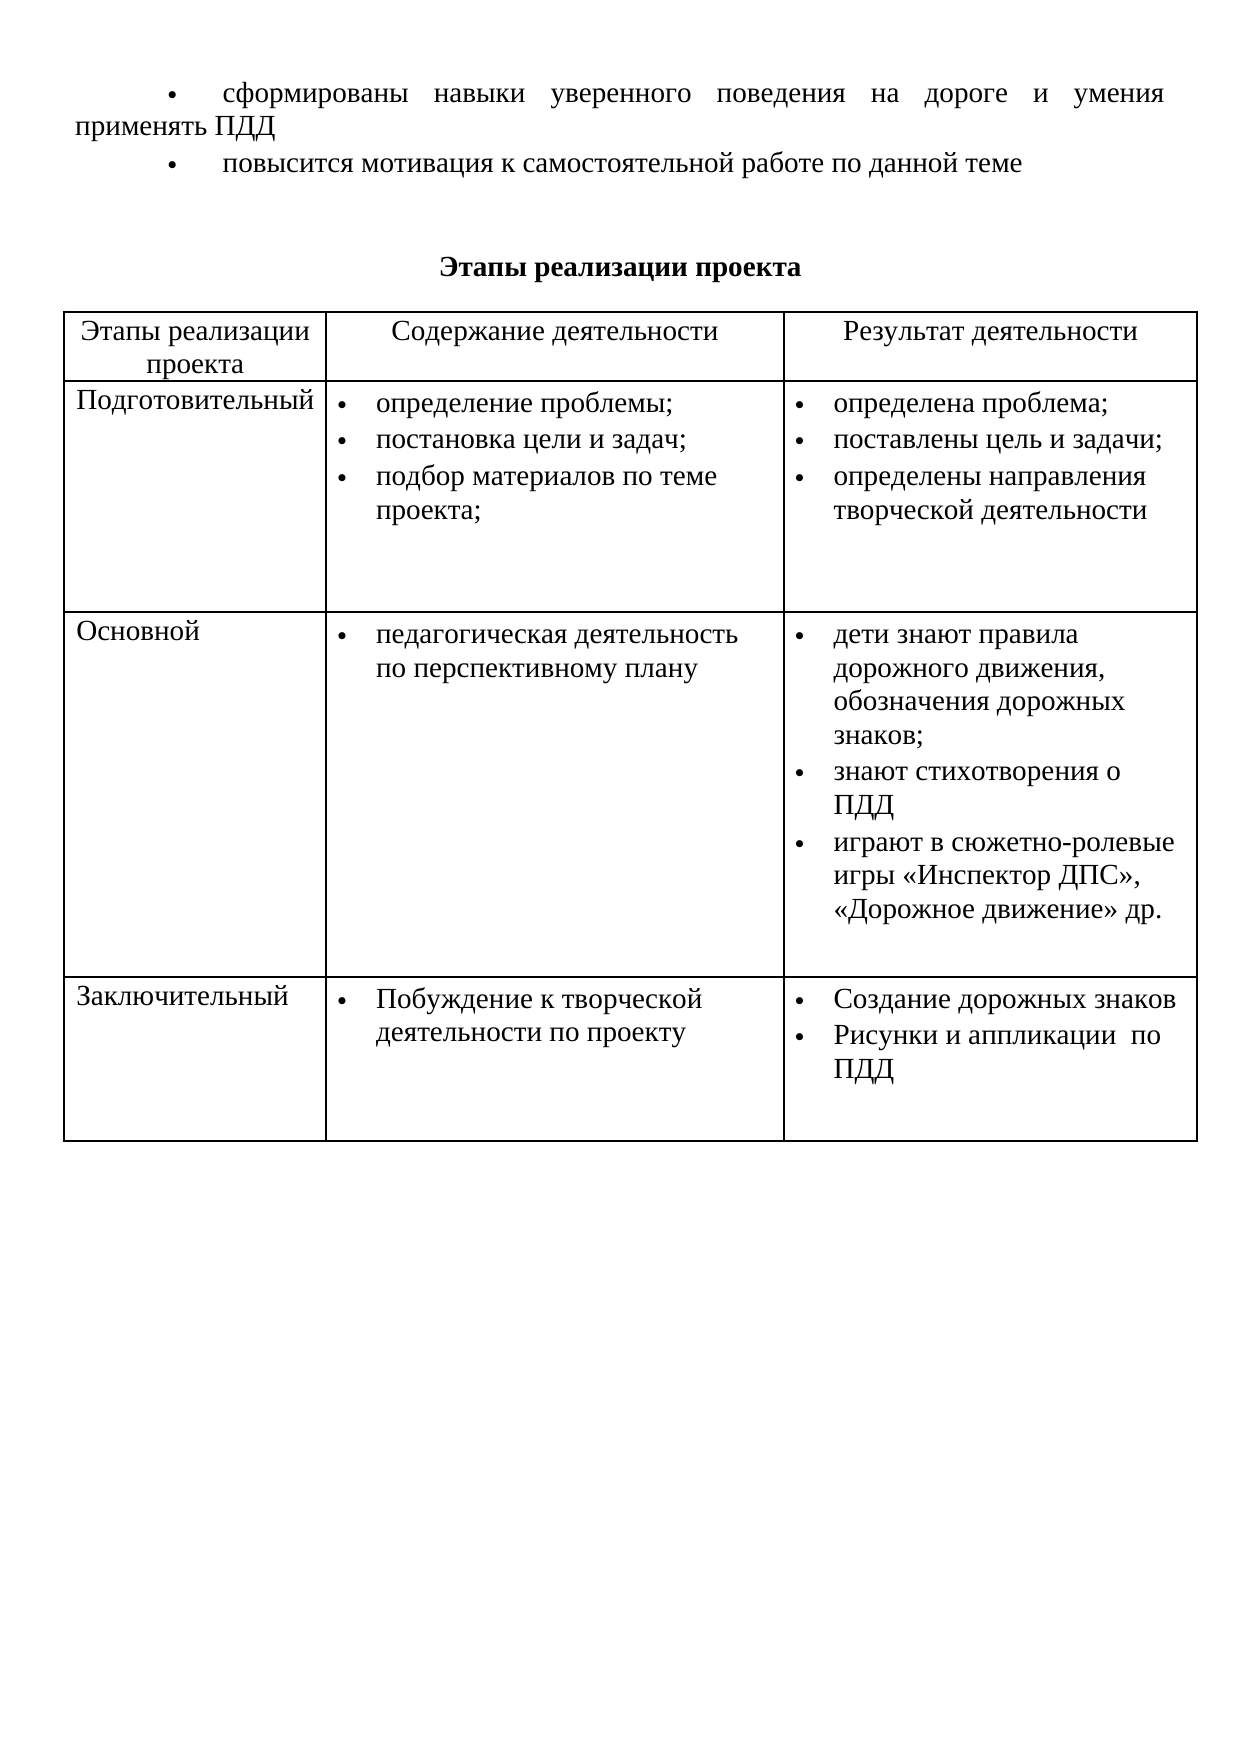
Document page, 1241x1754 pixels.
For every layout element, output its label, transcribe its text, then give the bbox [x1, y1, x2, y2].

list повысится мотивация к самостоятельной работе по данной теме [75, 145, 1165, 179]
text Этапы реализации проекта [75, 249, 1165, 282]
table_cell Заключительный [65, 978, 325, 1140]
table_cell Основной [65, 613, 325, 976]
table_header Содержание деятельности [327, 313, 783, 380]
table_header Результат деятельности [785, 313, 1196, 380]
list сформированы навыки уверенного поведения на дороге и умения применять ПДД [75, 75, 1165, 142]
table_cell определение проблемы; постановка цели и задач; подбор материалов по теме проекта; [327, 382, 783, 611]
table_cell Создание дорожных знаков Рисунки и аппликации по ПДД [785, 978, 1196, 1140]
table_cell Подготовительный [65, 382, 325, 611]
table_cell дети знают правила дорожного движения, обозначения дорожных знаков; знают стихотворения о ПДД играют в сюжетно-ролевые игры «Инспектор ДПС», «Дорожное движение» др. [785, 613, 1196, 976]
table_cell Побуждение к творческой деятельности по проекту [327, 978, 783, 1140]
table_cell определена проблема; поставлены цель и задачи; определены направления творческой деятельности [785, 382, 1196, 611]
table_cell педагогическая деятельность по перспективному плану [327, 613, 783, 976]
table_header Этапы реализации проекта [65, 313, 325, 380]
